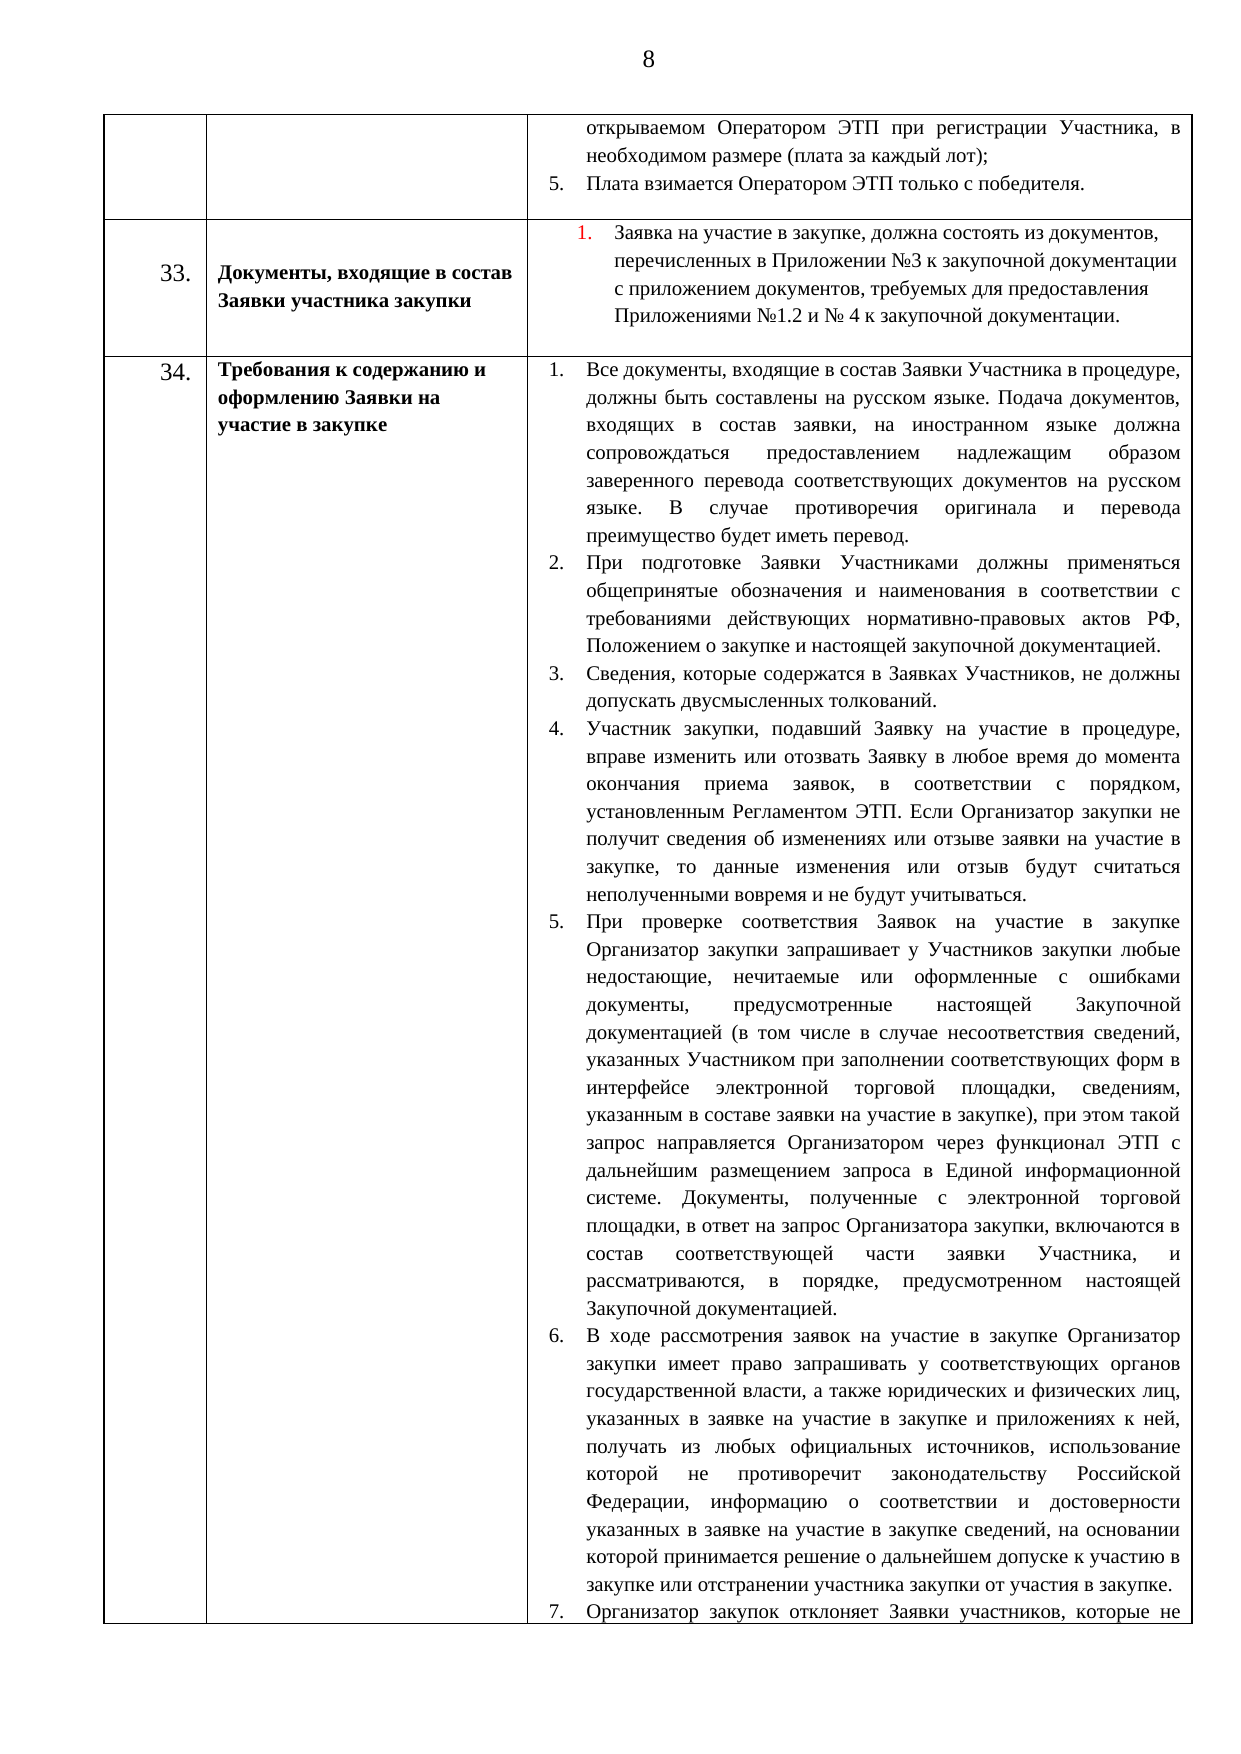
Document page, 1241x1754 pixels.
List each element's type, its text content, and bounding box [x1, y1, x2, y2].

table_cell [105, 115, 206, 219]
table_cell Заявка на участие в закупке, должна состоять из документов, перечисленных в Приложении №3 к закупочной документации с приложением документов, требуемых для предоставления Приложениями №1.2 и № 4 к закупочной документации. [528, 220, 1191, 356]
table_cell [528, 115, 1191, 219]
table_cell [105, 357, 206, 1623]
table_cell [528, 357, 1191, 1623]
table_cell Документы, входящие в состав Заявки участника закупки [207, 220, 527, 356]
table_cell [207, 115, 527, 219]
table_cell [207, 357, 527, 1623]
table_cell [105, 220, 206, 356]
